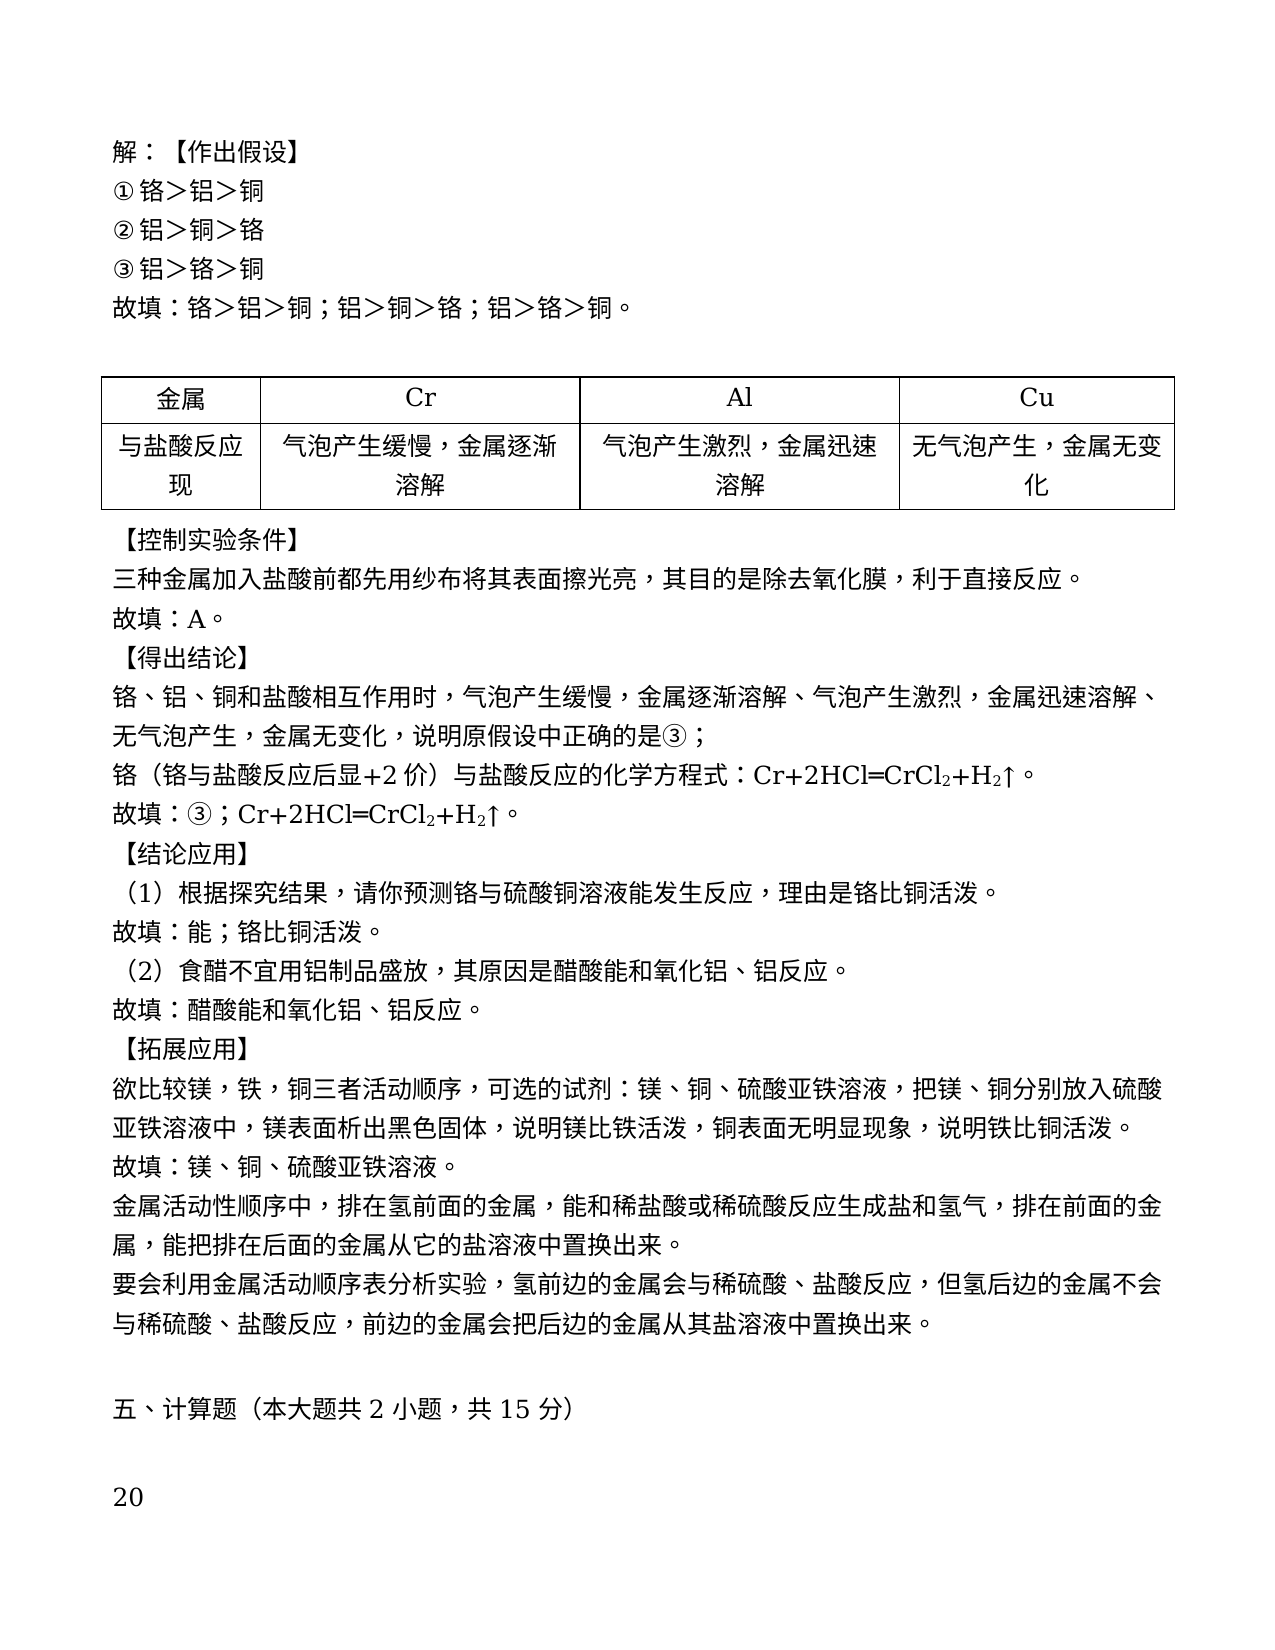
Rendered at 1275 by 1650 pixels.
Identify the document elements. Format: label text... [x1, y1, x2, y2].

table_cell 气泡产生缓慢，金属逐渐溶解 [261, 424, 579, 509]
table_header 金属 [102, 378, 260, 423]
table_cell 无气泡产生，金属无变化 [900, 424, 1174, 509]
table_cell 与盐酸反应现 [102, 424, 260, 509]
table_header Cu [900, 378, 1174, 423]
table_header Cr [261, 378, 579, 423]
table_header Al [581, 378, 899, 423]
text 五、计算题（本大题共 2 小题，共 15 分） [112, 1392, 1163, 1426]
text 【控制实验条件】 三种金属加入盐酸前都先用纱布将其表面擦光亮，其目的是除去氧化膜，利于直接反应。 故填：A。 【得出结论】 铬、铝、铜和盐酸相互作用时，气泡产生缓慢，金属逐渐溶解、气泡产生激烈，金属迅速溶解、无气泡产生，金属无变化，说明原假设中正确的是③； 铬（铬与盐酸反应后显+2价）与盐酸反应的化学方程式：Cr+2HCl═CrCl2+H2↑。 故填：③；Cr+2HCl═CrCl2+H2↑。 【结论应用】 （1）根据探究结果，请你预测铬与硫酸铜溶液能发生反应，理由是铬比铜活泼。 故填：能；铬比铜活泼。 （2）食醋不宜用铝制品盛放，其原因是醋酸能和氧化铝、铝反应。 故填：醋酸能和氧化铝、铝反应。 【拓展应用】 欲比较镁，铁，铜三者活动顺序，可选的试剂：镁、铜、硫酸亚铁溶液，把镁、铜分别放入硫酸亚铁溶液中，镁表面析出黑色固体，说明镁比铁活泼，铜表面无明显现象，说明铁比铜活泼。 故填：镁、铜、硫酸亚铁溶液。 金属活动性顺序中，排在氢前面的金属，能和稀盐酸或稀硫酸反应生成盐和氢气，排在前面的金属，能把排在后面的金属从它的盐溶液中置换出来。 要会利用金属活动顺序表分析实验，氢前边的金属会与稀硫酸、盐酸反应，但氢后边的金属不会与稀硫酸、盐酸反应，前边的金属会把后边的金属从其盐溶液中置换出来。 [112, 523, 1163, 1375]
text 解：【作出假设】 ①铬＞铝＞铜 ②铝＞铜＞铬 ③铝＞铬＞铜 故填：铬＞铝＞铜；铝＞铜＞铬；铝＞铬＞铜。 [112, 134, 1163, 359]
table_cell 气泡产生激烈，金属迅速溶解 [581, 424, 899, 509]
